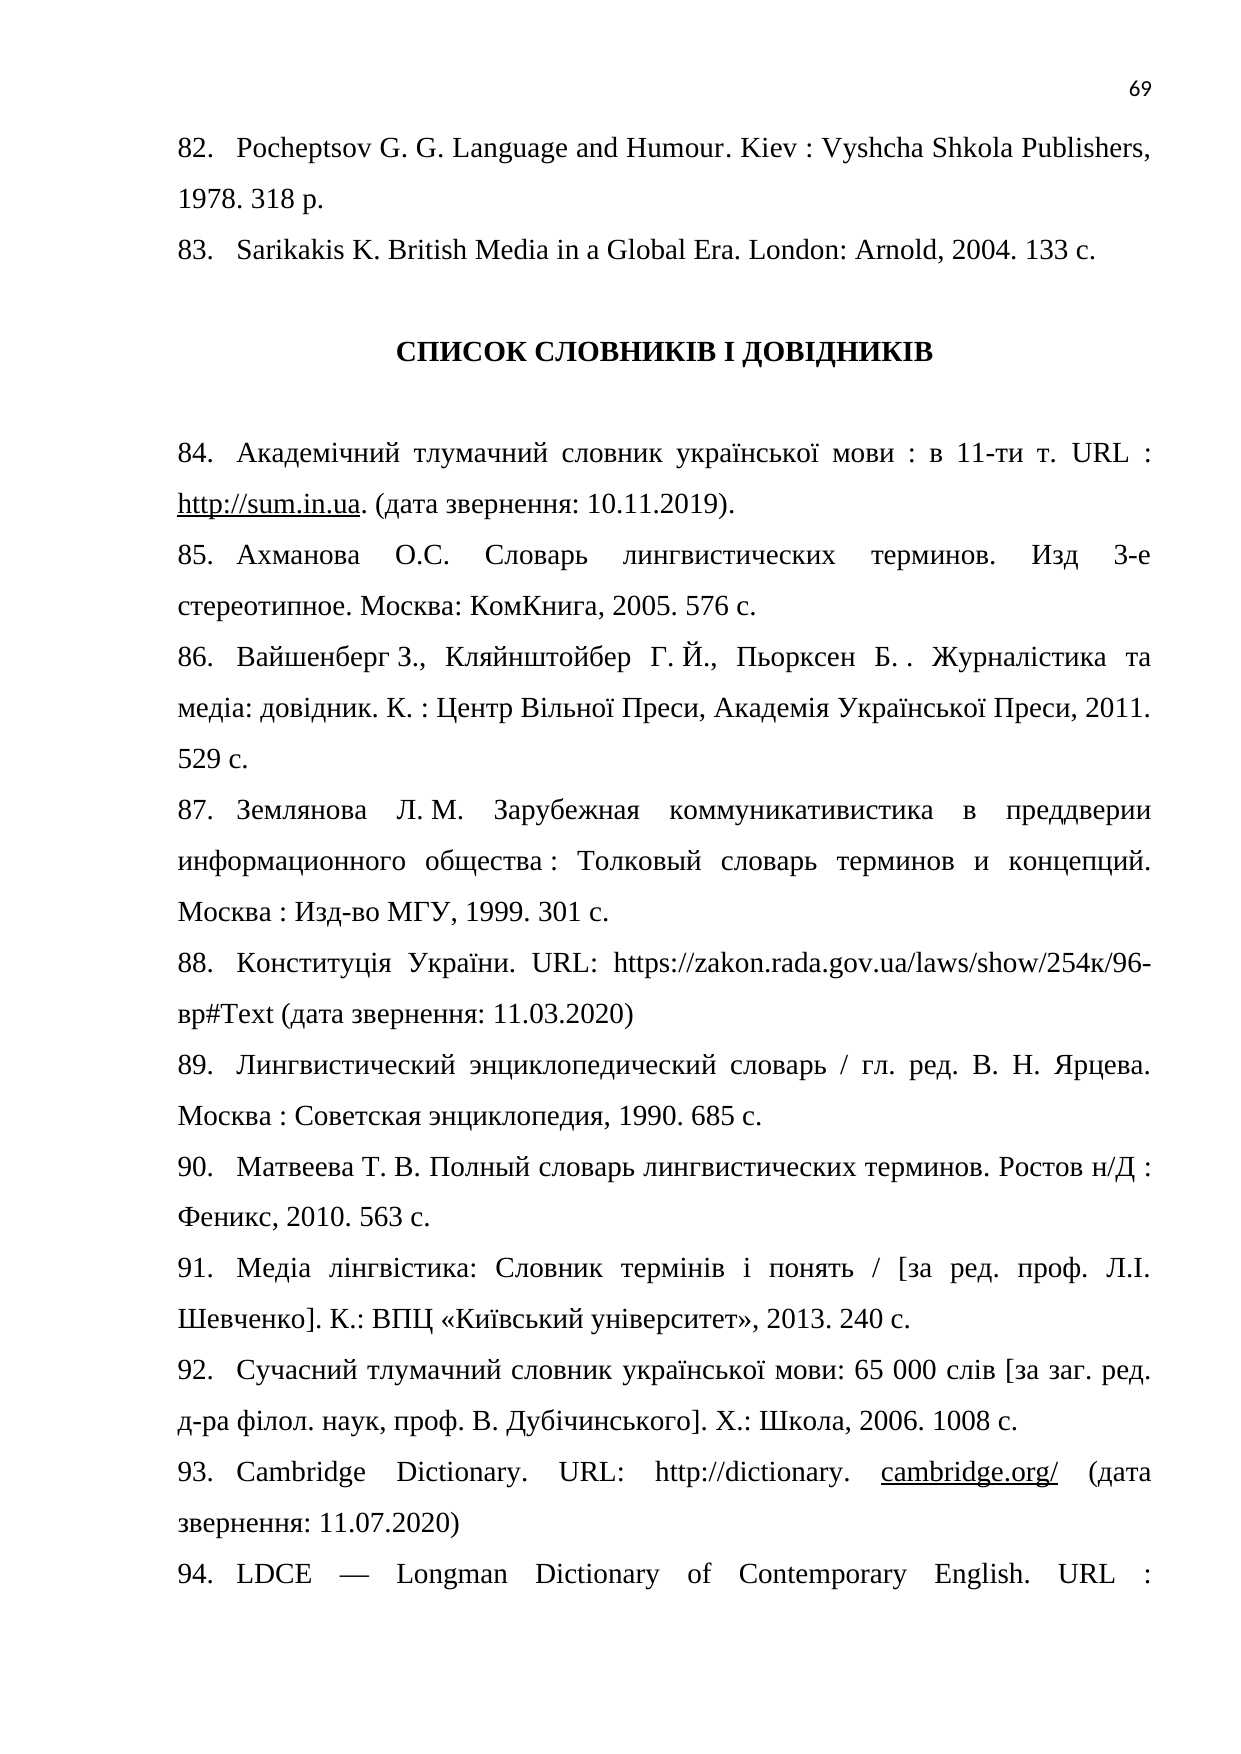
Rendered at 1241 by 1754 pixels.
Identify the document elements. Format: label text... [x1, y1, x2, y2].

list Sarikakis K. British Media in a Global Era. London: Arnold, 2004. 133 c. [177, 232, 1152, 265]
list Конституція України. URL: https://zakon.rada.gov.ua/laws/show/254к/96-вр#Text (дата звернення: 11.03.2020) [177, 945, 1152, 1029]
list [177, 1556, 1152, 1590]
list Медіа лінгвістика: Словник термінів і понять / [за ред. проф. Л.І. Шевченко]. К.: ВПЦ «Київський університет», 2013. 240 с. [177, 1251, 1152, 1335]
list Ахманова О.С. Словарь лингвистических терминов. Изд 3-е стереотипное. Москва: КомКнига, 2005. 576 с. [177, 537, 1152, 622]
list Лингвистический энциклопедический словарь / гл. ред. В. Н. Ярцева. Москва : Советская энциклопедия, 1990. 685 с. [177, 1047, 1152, 1131]
list Академічний тлумачний словник української мови : в 11-ти т. URL : http://sum.in.ua. (дата звернення: 10.11.2019). [177, 436, 1152, 520]
list Сучасний тлумачний словник української мови: 65 000 слів [за заг. ред. д-ра філол. наук, проф. В. Дубічинського]. Х.: Школа, 2006. 1008 с. [177, 1352, 1152, 1437]
list СПИСОК СЛОВНИКІВ І ДОВІДНИКІВ [177, 334, 1152, 367]
list Матвеева Т. В. Полный словарь лингвистических терминов. Ростов н/Д : Феникс, 2010. 563 с. [177, 1149, 1152, 1233]
list Вайшенберг З., Кляйнштойбер Г. Й., Пьорксен Б. . Журналістика та медіа: довідник. К. : Центр Вільної Преси, Академія Української Преси, 2011. 529 с. [177, 639, 1152, 775]
list Землянова Л. М. Зарубежная коммуникативистика в преддверии информационного общества : Толковый словарь терминов и концепций. Москва : Изд-во МГУ, 1999. 301 с. [177, 792, 1152, 927]
list Cambridge Dictionary. URL: http://dictionary. cambridge.org/ (дата звернення: 11.07.2020) [177, 1454, 1152, 1539]
list Pocheptsov G. G. Language and Humour. Kiev : Vyshcha Shkola Publishers, 1978. 318 p. [177, 130, 1152, 214]
